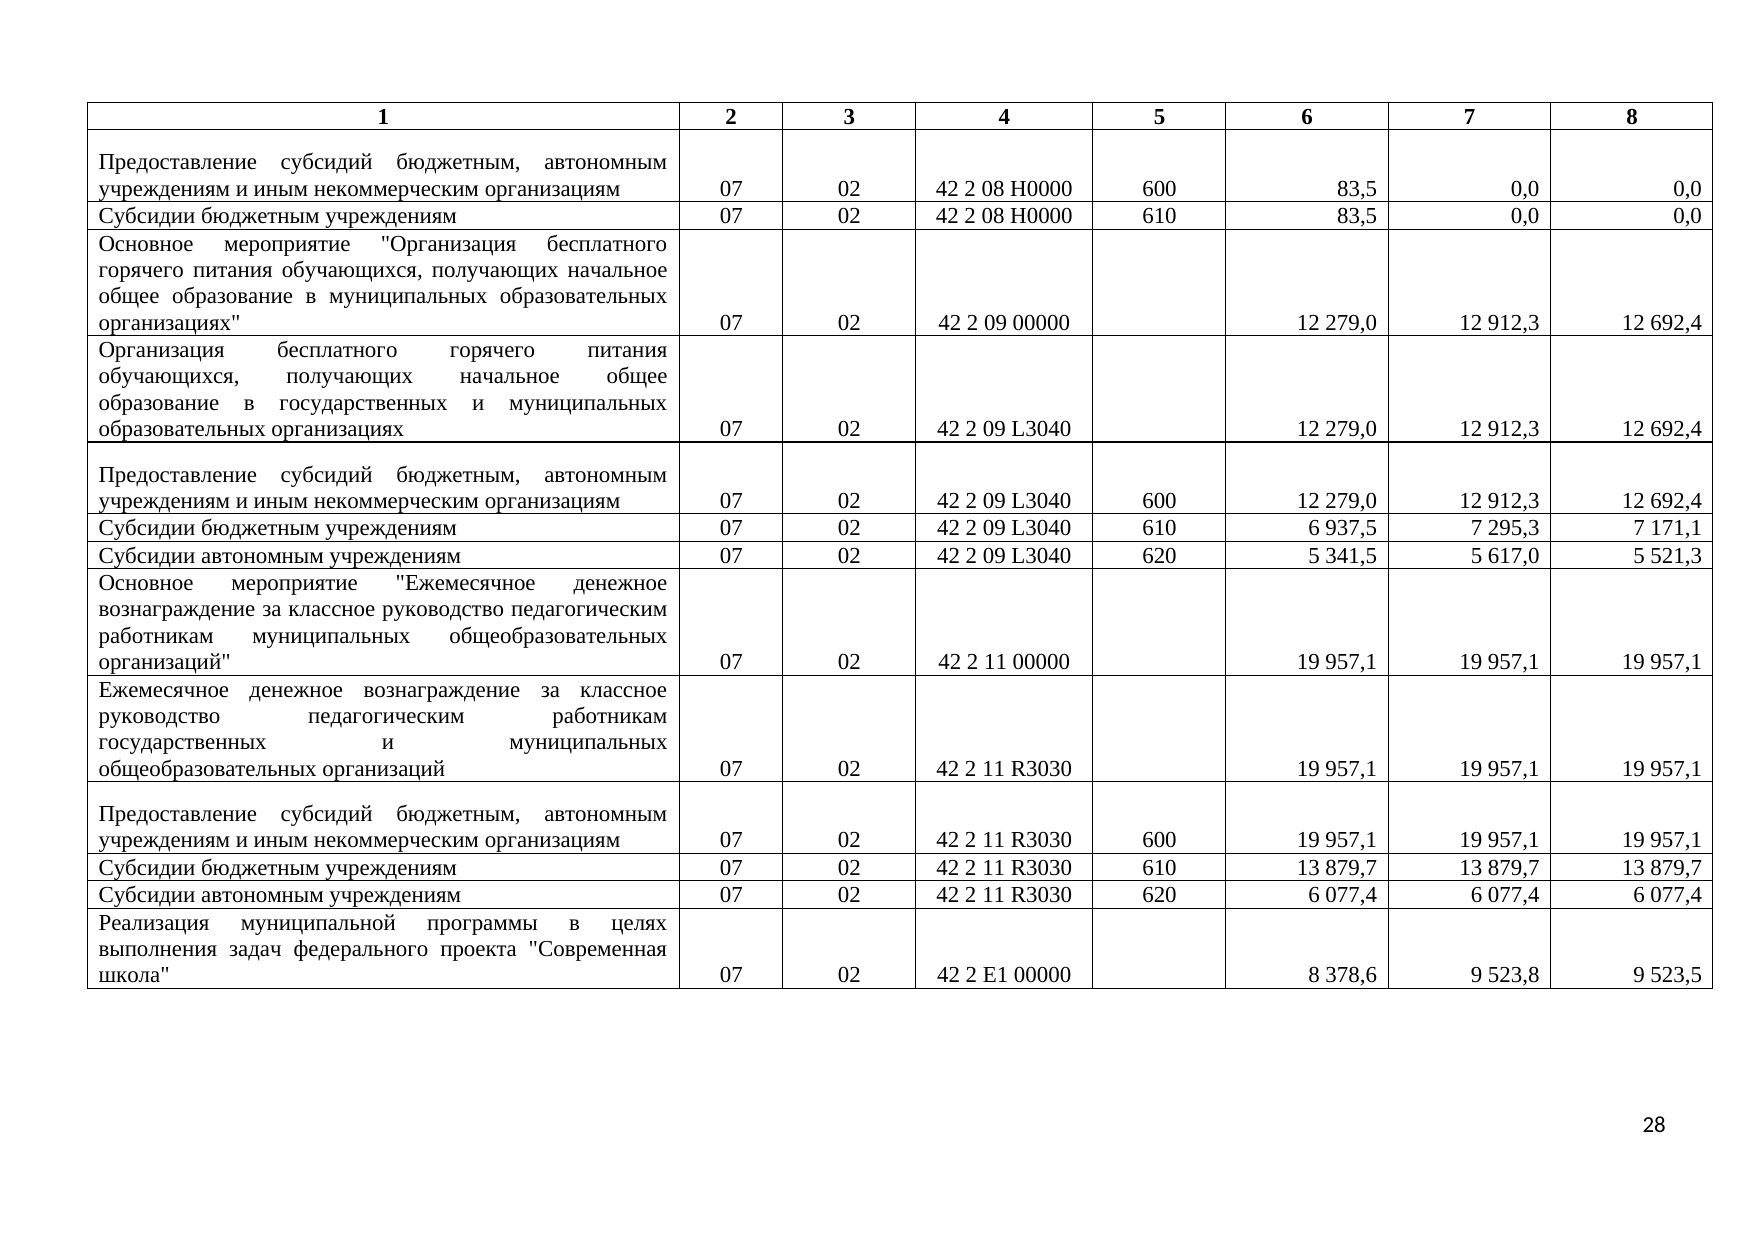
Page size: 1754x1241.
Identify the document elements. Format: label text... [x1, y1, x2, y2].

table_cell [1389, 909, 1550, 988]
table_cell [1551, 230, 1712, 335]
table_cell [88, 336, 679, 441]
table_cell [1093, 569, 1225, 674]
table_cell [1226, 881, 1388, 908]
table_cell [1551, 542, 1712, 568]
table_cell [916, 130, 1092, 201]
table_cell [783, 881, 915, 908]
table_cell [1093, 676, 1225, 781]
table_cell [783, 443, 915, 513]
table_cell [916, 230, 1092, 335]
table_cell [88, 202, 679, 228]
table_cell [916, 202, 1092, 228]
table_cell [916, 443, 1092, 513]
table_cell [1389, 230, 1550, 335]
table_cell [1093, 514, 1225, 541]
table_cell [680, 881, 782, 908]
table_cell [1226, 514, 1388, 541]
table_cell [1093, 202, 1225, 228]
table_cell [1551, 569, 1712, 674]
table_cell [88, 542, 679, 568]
table_header 5 [1093, 103, 1225, 129]
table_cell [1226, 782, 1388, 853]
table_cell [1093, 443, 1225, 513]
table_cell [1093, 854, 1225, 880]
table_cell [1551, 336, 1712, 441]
table_header 8 [1551, 103, 1712, 129]
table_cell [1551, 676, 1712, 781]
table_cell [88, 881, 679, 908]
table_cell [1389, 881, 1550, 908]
table_header 4 [916, 103, 1092, 129]
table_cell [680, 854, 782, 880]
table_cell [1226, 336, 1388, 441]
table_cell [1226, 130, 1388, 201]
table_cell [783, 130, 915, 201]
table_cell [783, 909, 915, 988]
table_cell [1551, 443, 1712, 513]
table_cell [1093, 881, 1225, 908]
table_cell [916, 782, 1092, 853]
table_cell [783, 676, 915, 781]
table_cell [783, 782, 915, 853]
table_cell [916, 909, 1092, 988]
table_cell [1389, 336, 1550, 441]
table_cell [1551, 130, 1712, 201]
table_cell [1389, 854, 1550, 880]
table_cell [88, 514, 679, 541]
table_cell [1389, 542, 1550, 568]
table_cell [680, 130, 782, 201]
table_header 2 [680, 103, 782, 129]
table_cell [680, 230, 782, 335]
table_header 3 [783, 103, 915, 129]
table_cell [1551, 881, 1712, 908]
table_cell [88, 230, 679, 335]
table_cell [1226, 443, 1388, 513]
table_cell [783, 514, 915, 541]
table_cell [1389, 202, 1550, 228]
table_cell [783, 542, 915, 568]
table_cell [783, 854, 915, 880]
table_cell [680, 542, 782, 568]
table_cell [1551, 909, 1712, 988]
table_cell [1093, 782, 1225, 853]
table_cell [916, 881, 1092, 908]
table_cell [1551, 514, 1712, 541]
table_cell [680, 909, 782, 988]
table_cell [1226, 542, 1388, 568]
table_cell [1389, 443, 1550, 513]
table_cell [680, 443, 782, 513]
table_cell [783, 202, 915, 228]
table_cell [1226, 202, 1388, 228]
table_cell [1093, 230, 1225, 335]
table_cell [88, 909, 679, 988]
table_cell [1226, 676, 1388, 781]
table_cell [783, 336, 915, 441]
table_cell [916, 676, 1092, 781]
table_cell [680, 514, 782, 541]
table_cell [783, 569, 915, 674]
table_header 1 [88, 103, 679, 129]
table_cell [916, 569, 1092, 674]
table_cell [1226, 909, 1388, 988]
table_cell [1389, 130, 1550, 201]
table_header 6 [1226, 103, 1388, 129]
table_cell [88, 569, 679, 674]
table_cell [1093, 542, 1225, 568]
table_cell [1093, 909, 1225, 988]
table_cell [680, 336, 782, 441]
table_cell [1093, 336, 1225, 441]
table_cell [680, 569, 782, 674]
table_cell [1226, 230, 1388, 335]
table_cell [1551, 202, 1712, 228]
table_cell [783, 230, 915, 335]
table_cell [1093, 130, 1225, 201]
table_header 7 [1389, 103, 1550, 129]
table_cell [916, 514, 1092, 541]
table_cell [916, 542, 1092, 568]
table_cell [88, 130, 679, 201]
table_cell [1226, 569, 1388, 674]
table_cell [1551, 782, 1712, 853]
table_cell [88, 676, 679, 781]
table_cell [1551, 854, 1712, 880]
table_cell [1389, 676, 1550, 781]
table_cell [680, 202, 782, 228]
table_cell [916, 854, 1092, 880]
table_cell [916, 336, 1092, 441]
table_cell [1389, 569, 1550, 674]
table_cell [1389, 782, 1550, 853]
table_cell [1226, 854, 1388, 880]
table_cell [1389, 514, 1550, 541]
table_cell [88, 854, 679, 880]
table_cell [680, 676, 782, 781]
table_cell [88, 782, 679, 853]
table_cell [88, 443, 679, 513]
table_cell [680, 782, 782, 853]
